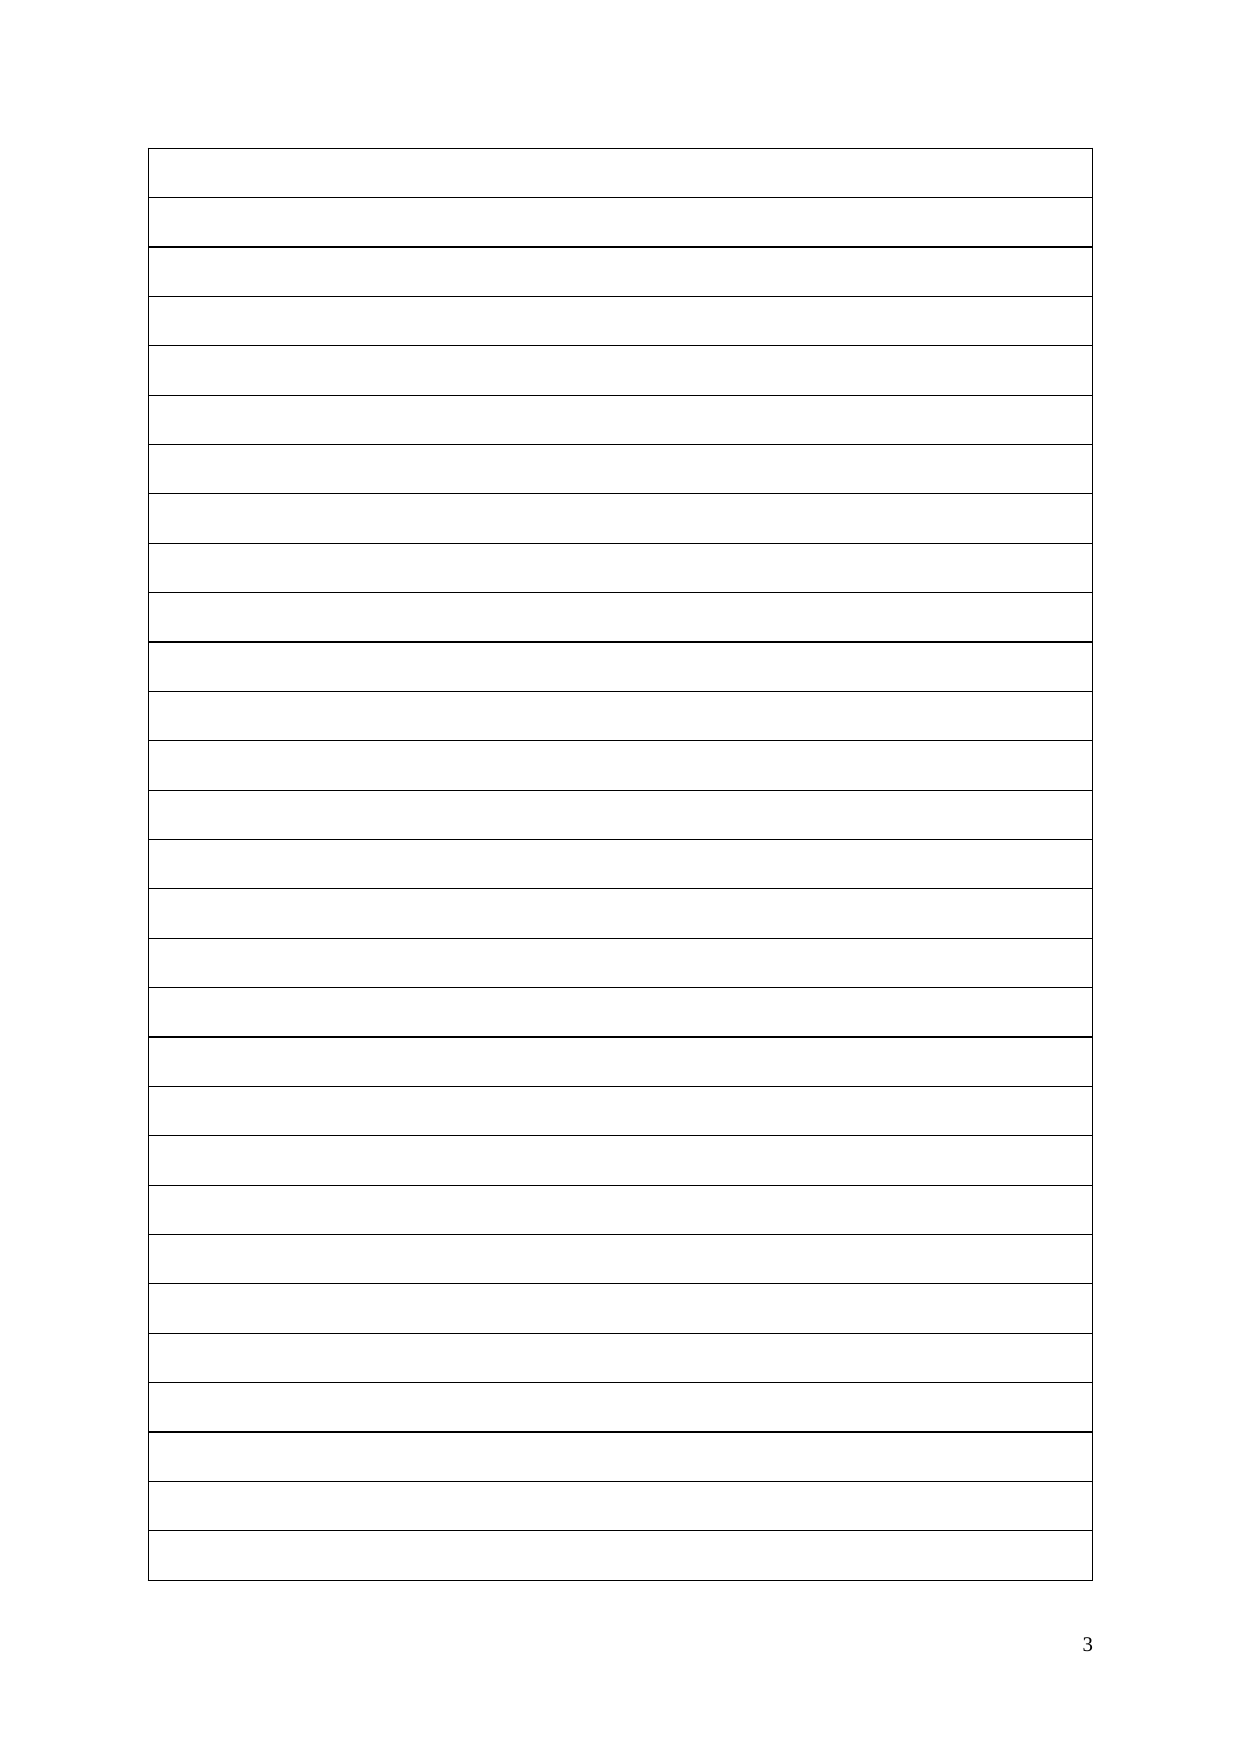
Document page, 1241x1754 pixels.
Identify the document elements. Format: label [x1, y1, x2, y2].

table_cell [149, 149, 1092, 197]
table_cell [149, 939, 1092, 987]
table_cell [149, 692, 1092, 740]
table_cell [149, 445, 1092, 493]
table_cell [149, 643, 1092, 691]
table_cell [149, 593, 1092, 641]
table_cell [149, 1383, 1092, 1431]
table_cell [149, 1531, 1092, 1579]
table_cell [149, 1334, 1092, 1382]
table_cell [149, 297, 1092, 345]
table_cell [149, 1087, 1092, 1135]
table_cell [149, 198, 1092, 246]
table_cell [149, 1235, 1092, 1283]
table_cell [149, 494, 1092, 543]
table_cell [149, 1038, 1092, 1086]
table_cell [149, 1284, 1092, 1333]
table_cell [149, 988, 1092, 1036]
table_cell [149, 1186, 1092, 1234]
table_cell [149, 1433, 1092, 1481]
table_cell [149, 741, 1092, 789]
table_cell [149, 1136, 1092, 1184]
table_cell [149, 840, 1092, 888]
table_cell [149, 889, 1092, 938]
table_cell [149, 544, 1092, 592]
table_cell [149, 396, 1092, 444]
table_cell [149, 791, 1092, 839]
table_cell [149, 1482, 1092, 1530]
table_cell [149, 248, 1092, 296]
table_cell [149, 346, 1092, 394]
